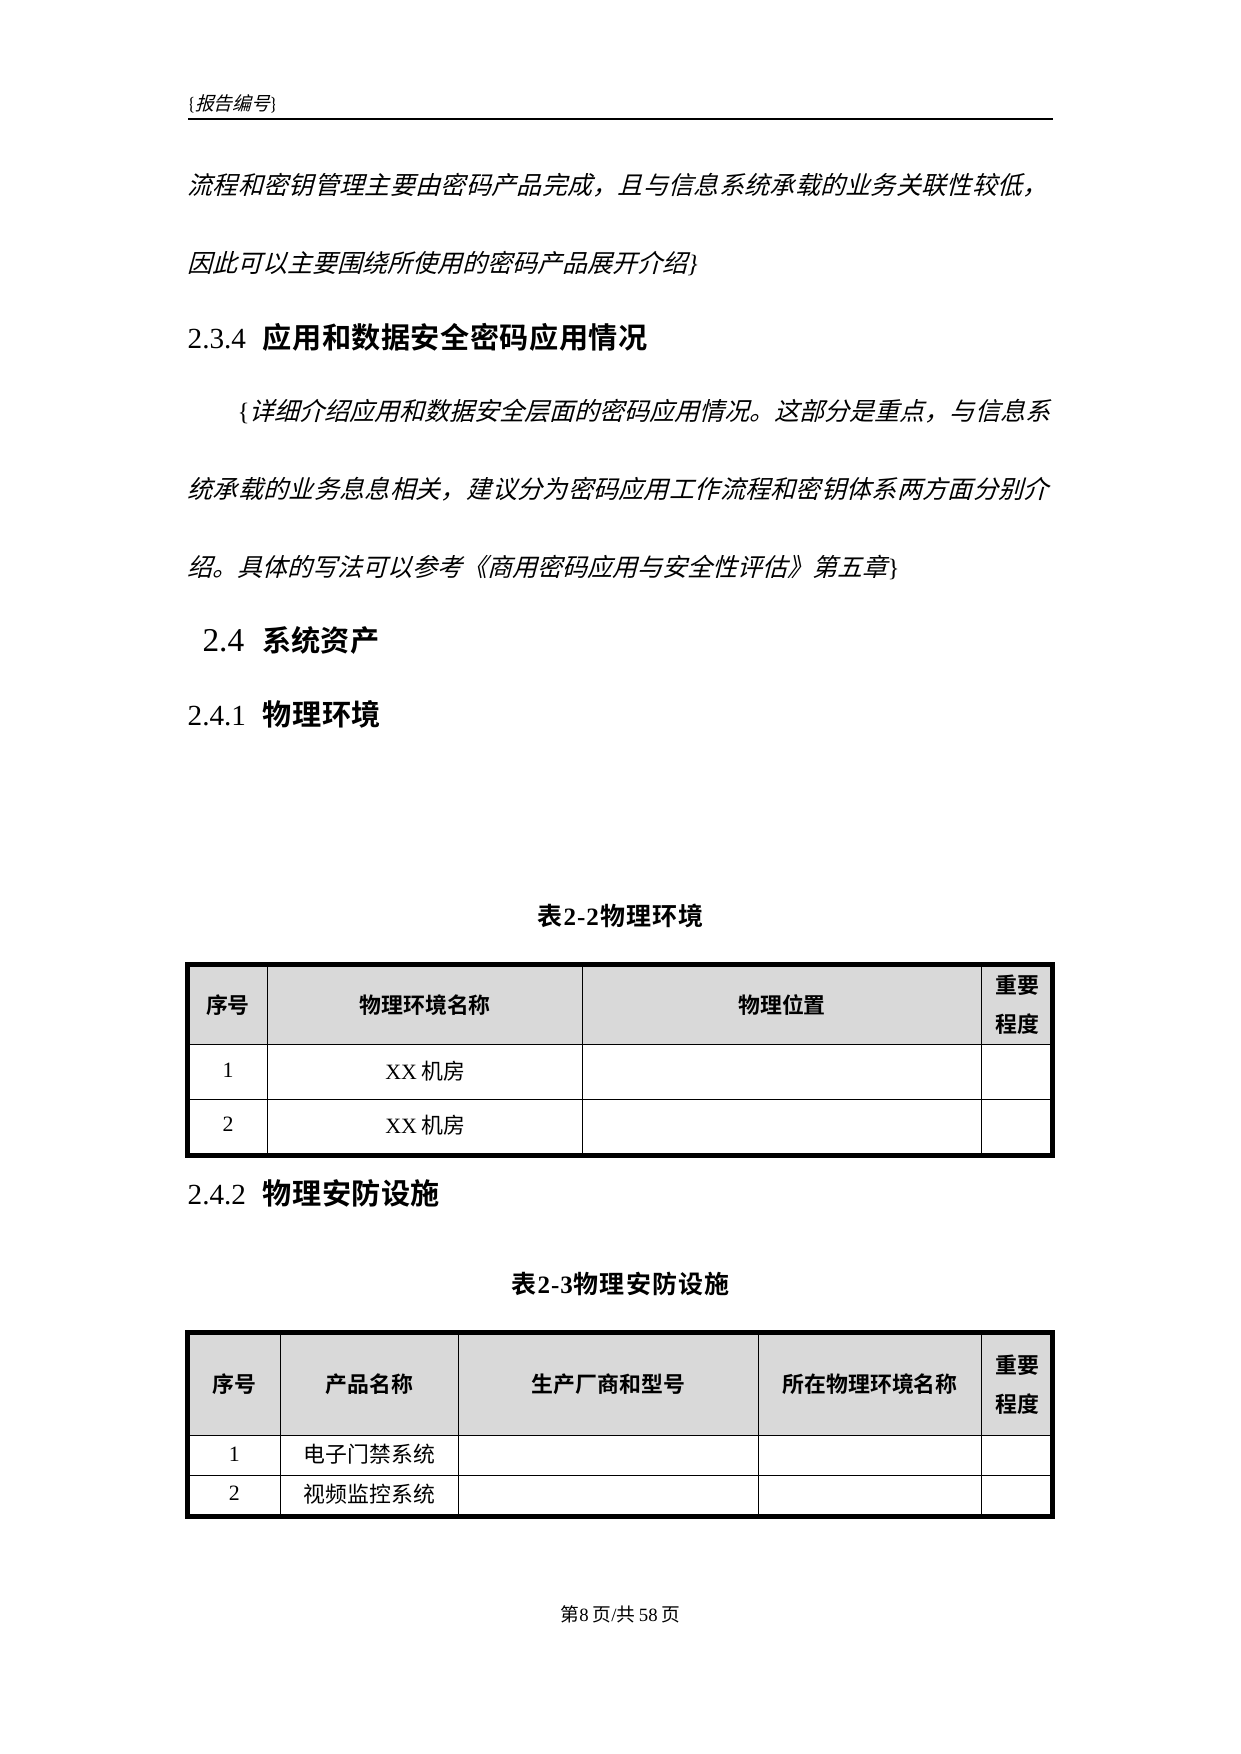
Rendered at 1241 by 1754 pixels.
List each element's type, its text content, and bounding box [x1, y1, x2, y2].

table_cell [759, 1476, 981, 1514]
table_header 重要程度 [982, 967, 1050, 1044]
table_header 序号 [190, 967, 267, 1044]
subtitle 系统资产 [202, 605, 1053, 673]
subtitle 物理安防设施 [187, 1158, 1053, 1226]
table_header 所在物理环境名称 [759, 1335, 981, 1435]
table_cell 1 [190, 1045, 267, 1098]
table_cell 2 [190, 1476, 280, 1514]
table_cell [583, 1045, 981, 1098]
table_cell 1 [190, 1436, 280, 1474]
table_header 序号 [190, 1335, 280, 1435]
subtitle 物理环境 [187, 679, 1053, 747]
table_header 生产厂商和型号 [459, 1335, 758, 1435]
table_cell [583, 1100, 981, 1153]
table_cell 2 [190, 1100, 267, 1153]
table_cell [759, 1436, 981, 1474]
table_cell [982, 1045, 1050, 1098]
table_header 物理环境名称 [268, 967, 582, 1044]
table_header 物理位置 [583, 967, 981, 1044]
table_cell XX机房 [268, 1045, 582, 1098]
subtitle 应用和数据安全密码应用情况 [187, 301, 1053, 369]
table_cell XX机房 [268, 1100, 582, 1153]
table_cell [459, 1436, 758, 1474]
text {详细介绍应用和数据安全层面的密码应用情况。这部分是重点，与信息系统承载的业务息息相关，建议分为密码应用工作流程和密钥体系两方面分别介绍。具体的写法可以参考《商用密码应用与安全性评估》第五章} [187, 376, 1053, 599]
table_header 产品名称 [281, 1335, 458, 1435]
table_cell [982, 1100, 1050, 1153]
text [187, 150, 1053, 296]
table_header 重要程度 [982, 1335, 1050, 1435]
table_cell 视频监控系统 [281, 1476, 458, 1514]
table_cell 电子门禁系统 [281, 1436, 458, 1474]
table_cell [459, 1476, 758, 1514]
table_cell [982, 1476, 1050, 1514]
table_cell [982, 1436, 1050, 1474]
